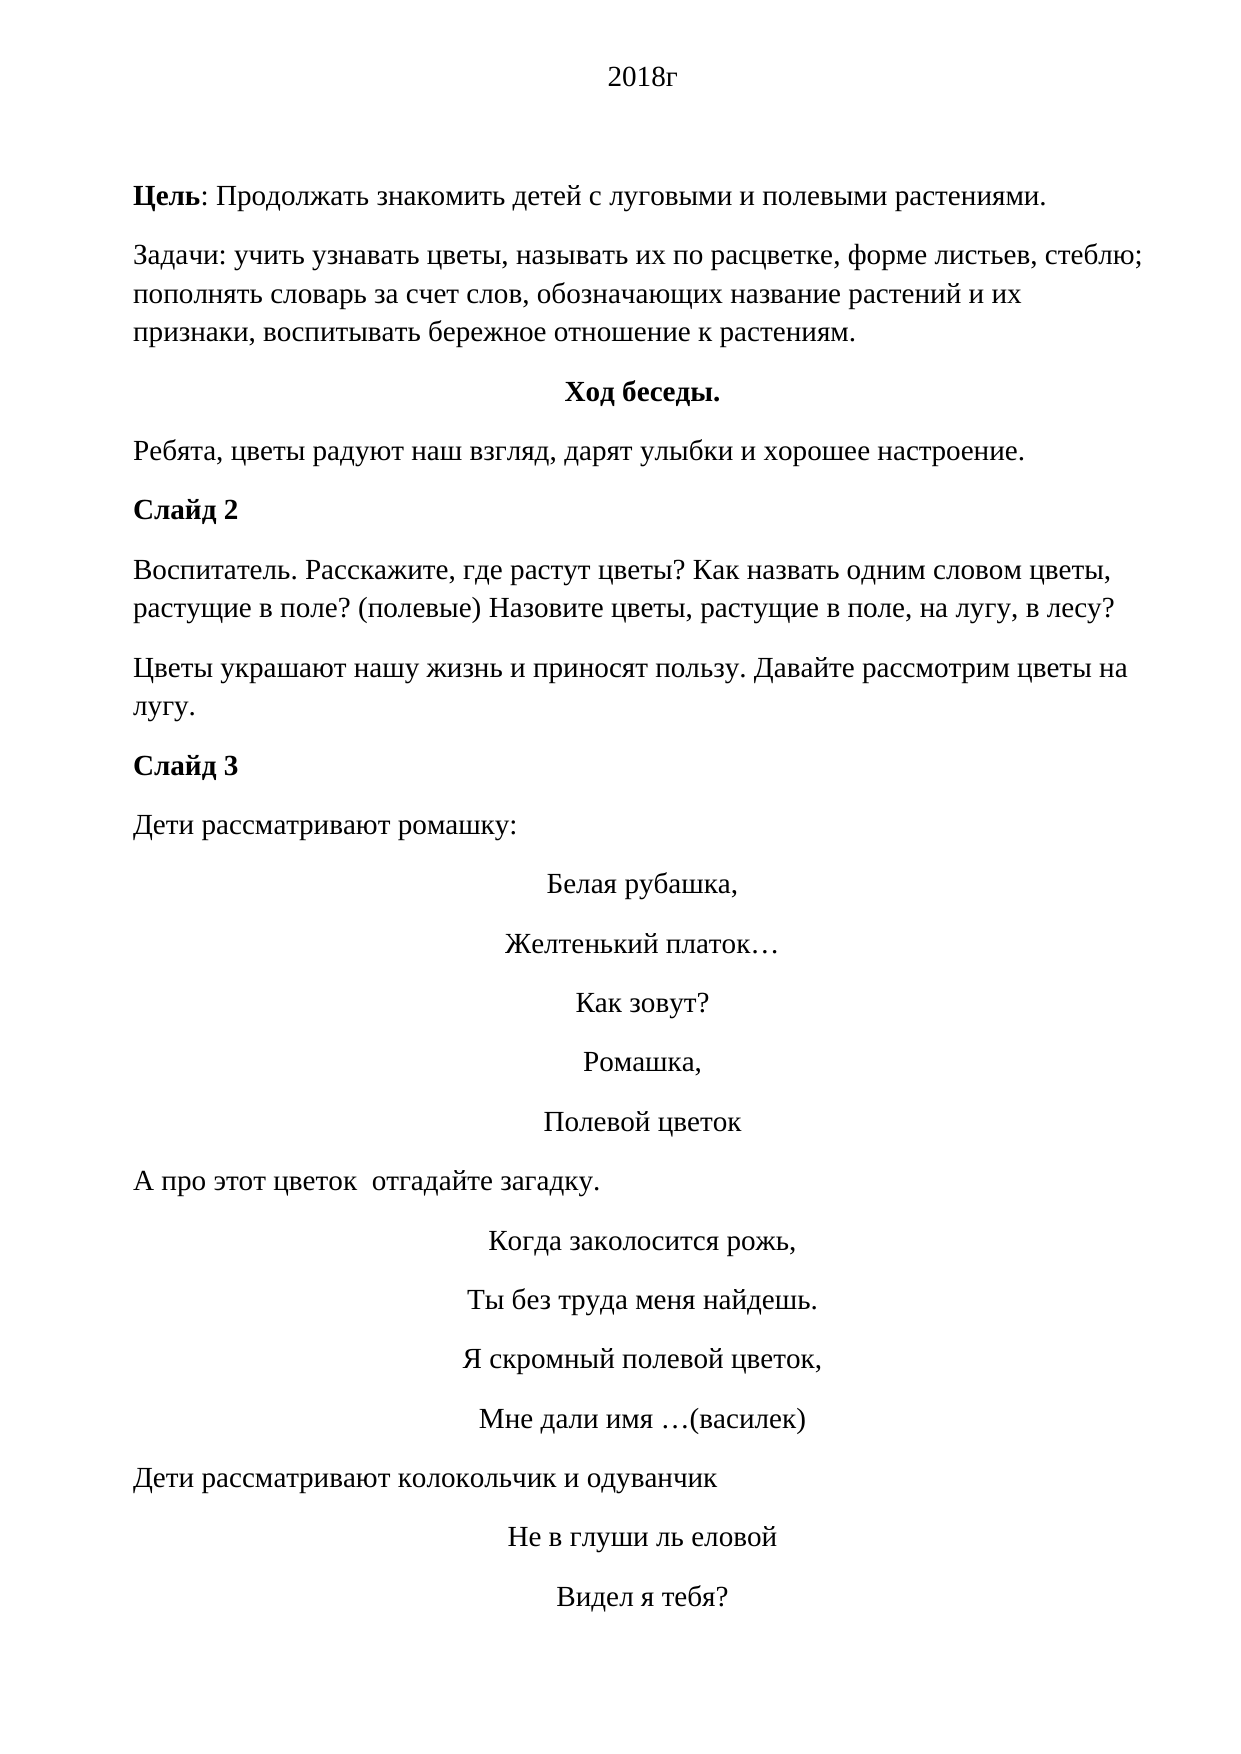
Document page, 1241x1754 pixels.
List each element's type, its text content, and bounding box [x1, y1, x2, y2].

text Мне дали имя …(василек) [133, 1401, 1152, 1434]
text Ты без труда меня найдешь. [133, 1282, 1152, 1316]
text Задачи: учить узнавать цветы, называть их по расцветке, форме листьев, стеблю; пополнять словарь за счет слов, обозначающих название растений и их признаки, воспитывать бережное отношение к растениям. [133, 237, 1152, 348]
text Белая рубашка, [133, 866, 1152, 900]
text Цель: Продолжать знакомить детей с луговыми и полевыми растениями. [133, 178, 1152, 211]
text Ромашка, [133, 1044, 1152, 1078]
text Дети рассматривают колокольчик и одуванчик [133, 1460, 1152, 1494]
text Ход беседы. [133, 374, 1152, 407]
text Видел я тебя? [133, 1579, 1152, 1612]
text Желтенький платок… [133, 926, 1152, 959]
text Полевой цветок [133, 1104, 1152, 1137]
text Воспитатель. Расскажите, где растут цветы? Как назвать одним словом цветы, растущие в поле? (полевые) Назовите цветы, растущие в поле, на лугу, в лесу? [133, 552, 1152, 624]
text Не в глуши ль еловой [133, 1519, 1152, 1553]
text Когда заколосится рожь, [133, 1223, 1152, 1256]
text Слайд 3 [133, 748, 1152, 781]
text Дети рассматривают ромашку: [133, 807, 1152, 841]
text Ребята, цветы радуют наш взгляд, дарят улыбки и хорошее настроение. [133, 433, 1152, 467]
text 2018г [133, 59, 1152, 93]
text Я скромный полевой цветок, [133, 1341, 1152, 1375]
text Цветы украшают нашу жизнь и приносят пользу. Давайте рассмотрим цветы на лугу. [133, 650, 1152, 722]
text Как зовут? [133, 985, 1152, 1019]
text Слайд 2 [133, 492, 1152, 526]
text А про этот цветок отгадайте загадку. [133, 1163, 1152, 1197]
